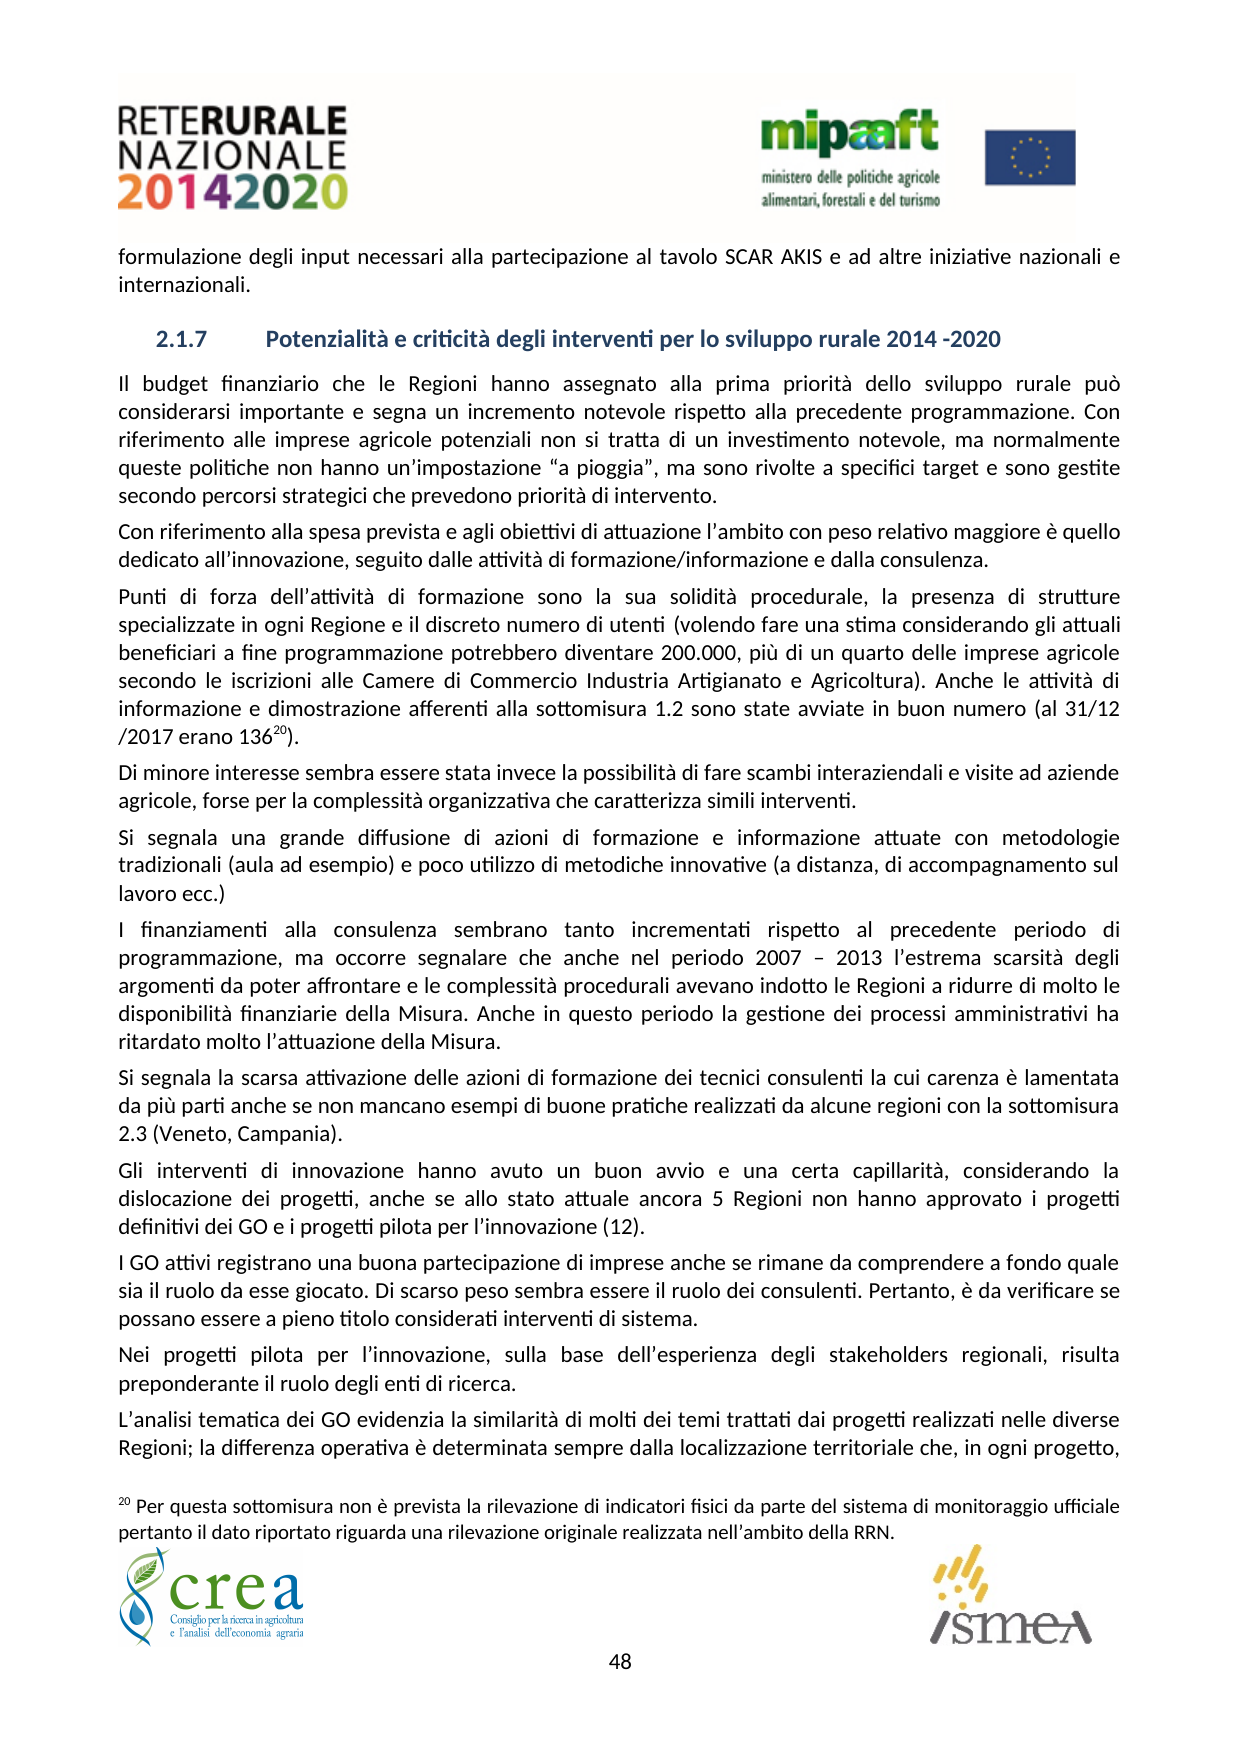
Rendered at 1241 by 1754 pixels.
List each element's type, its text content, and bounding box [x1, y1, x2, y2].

text Con riferimento alla spesa prevista e agli obiettivi di attuazione l’ambito con peso relativo maggiore è quello dedicato all’innovazione, seguito dalle attività di formazione/informazione e dalla consulenza. [118, 517, 1122, 573]
text Il budget finanziario che le Regioni hanno assegnato alla prima priorità dello sviluppo rurale può considerarsi importante e segna un incremento notevole rispetto alla precedente programmazione. Con riferimento alle imprese agricole potenziali non si tratta di un investimento notevole, ma normalmente queste politiche non hanno un’impostazione “a pioggia”, ma sono rivolte a specifici target e sono gestite secondo percorsi strategici che prevedono priorità di intervento. [118, 369, 1122, 509]
text Si segnala una grande diffusione di azioni di formazione e informazione attuate con metodologie tradizionali (aula ad esempio) e poco utilizzo di metodiche innovative (a distanza, di accompagnamento sul lavoro ecc.) [118, 823, 1122, 907]
picture [928, 1544, 1094, 1647]
text I GO attivi registrano una buona partecipazione di imprese anche se rimane da comprendere a fondo quale sia il ruolo da esse giocato. Di scarso peso sembra essere il ruolo dei consulenti. Pertanto, è da verificare se possano essere a pieno titolo considerati interventi di sistema. [118, 1248, 1122, 1332]
subtitle Potenzialità e criticità degli interventi per lo sviluppo rurale 2014 -2020 [156, 323, 1122, 354]
picture [118, 1547, 304, 1647]
text Si segnala la scarsa attivazione delle azioni di formazione dei tecnici consulenti la cui carenza è lamentata da più parti anche se non mancano esempi di buone pratiche realizzati da alcune regioni con la sottomisura 2.3 (Veneto, Campania). [118, 1063, 1122, 1147]
picture [118, 73, 1076, 243]
text Gli interventi di innovazione hanno avuto un buon avvio e una certa capillarità, considerando la dislocazione dei progetti, anche se allo stato attuale ancora 5 Regioni non hanno approvato i progetti definitivi dei GO e i progetti pilota per l’innovazione (12). [118, 1156, 1122, 1240]
text Di minore interesse sembra essere stata invece la possibilità di fare scambi interaziendali e visite ad aziende agricole, forse per la complessità organizzativa che caratterizza simili interventi. [118, 758, 1122, 814]
text I finanziamenti alla consulenza sembrano tanto incrementati rispetto al precedente periodo di programmazione, ma occorre segnalare che anche nel periodo 2007 – 2013 l’estrema scarsità degli argomenti da poter affrontare e le complessità procedurali avevano indotto le Regioni a ridurre di molto le disponibilità finanziarie della Misura. Anche in questo periodo la gestione dei processi amministrativi ha ritardato molto l’attuazione della Misura. [118, 915, 1122, 1055]
text Nei progetti pilota per l’innovazione, sulla base dell’esperienza degli stakeholders regionali, risulta preponderante il ruolo degli enti di ricerca. [118, 1341, 1122, 1397]
text Punti di forza dell’attività di formazione sono la sua solidità procedurale, la presenza di strutture specializzate in ogni Regione e il discreto numero di utenti (volendo fare una stima considerando gli attuali beneficiari a fine programmazione potrebbero diventare 200.000, più di un quarto delle imprese agricole secondo le iscrizioni alle Camere di Commercio Industria Artigianato e Agricoltura). Anche le attività di informazione e dimostrazione afferenti alla sottomisura 1.2 sono state avviate in buon numero (al 31/12 /2017 erano 136). [118, 582, 1122, 750]
